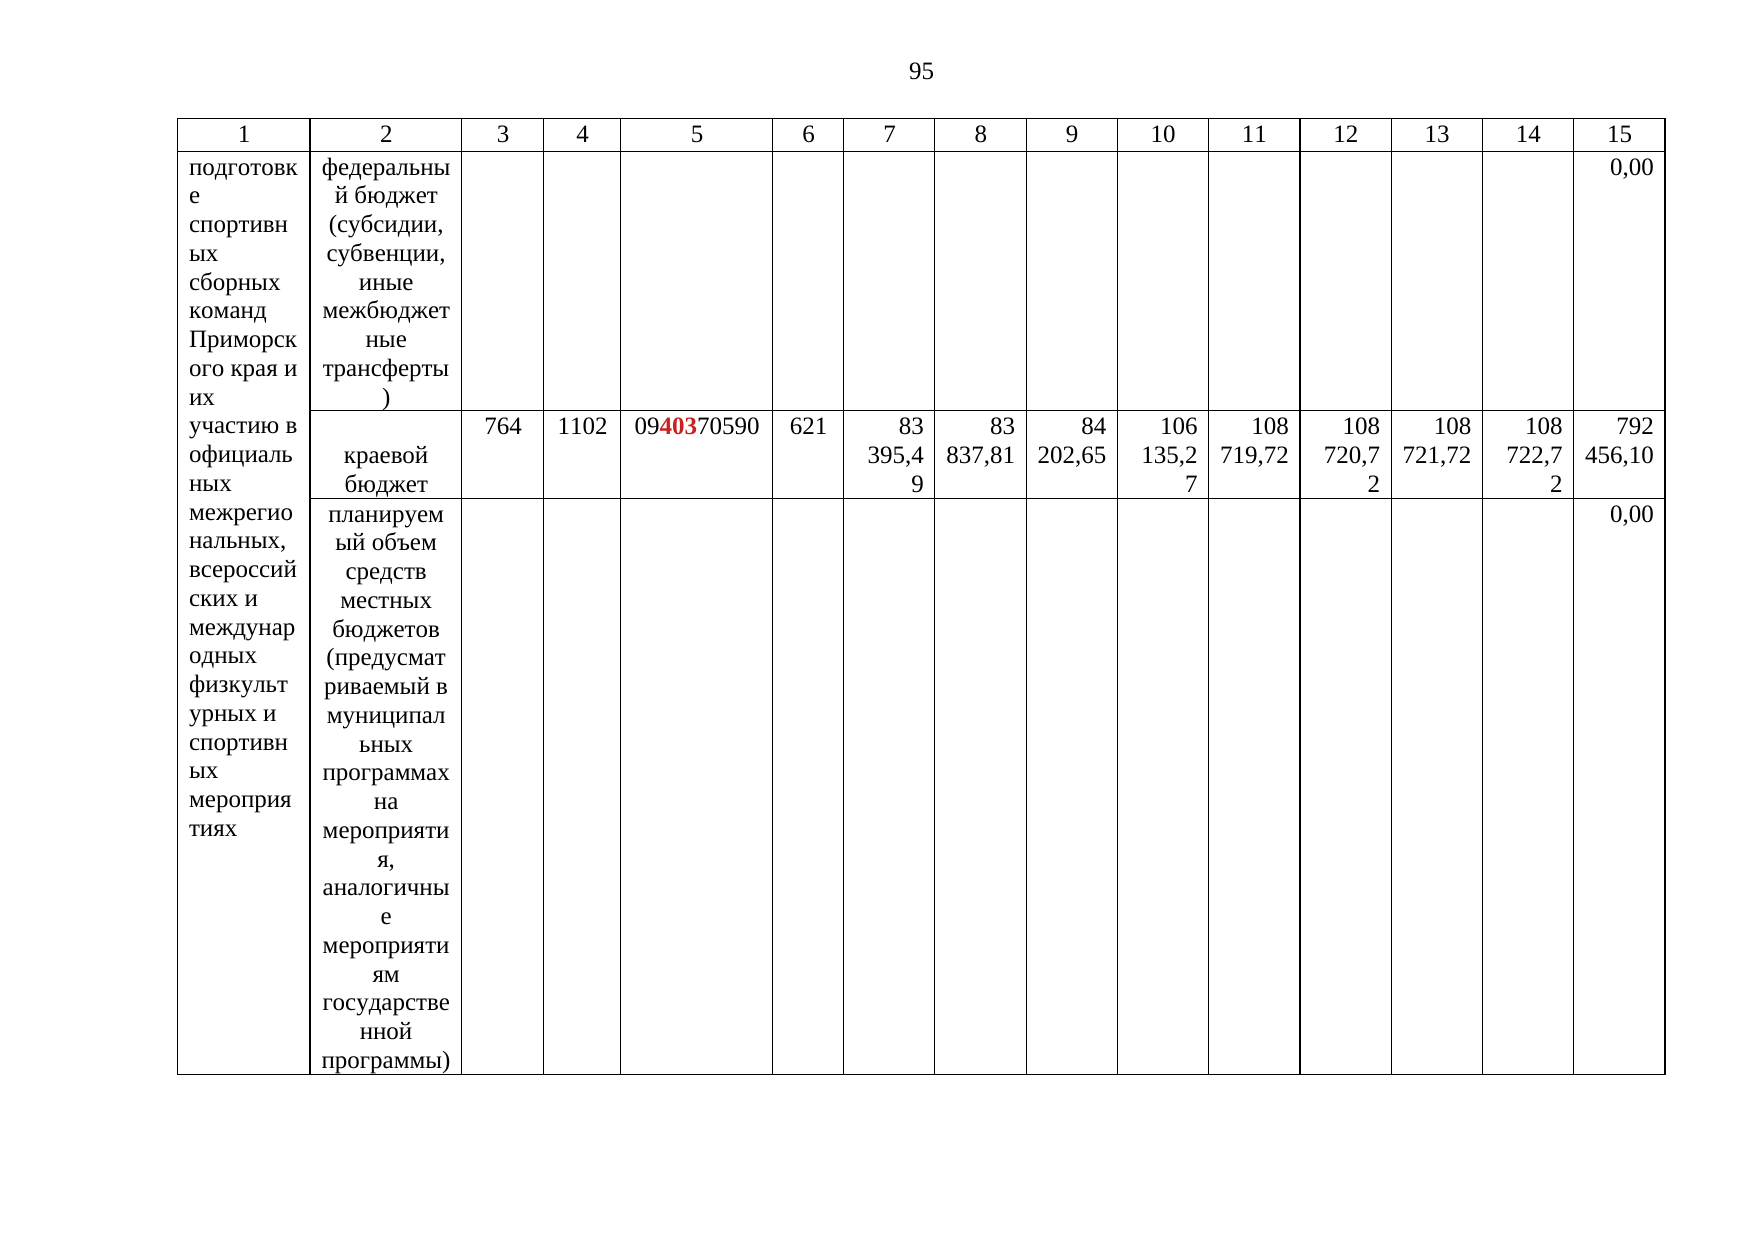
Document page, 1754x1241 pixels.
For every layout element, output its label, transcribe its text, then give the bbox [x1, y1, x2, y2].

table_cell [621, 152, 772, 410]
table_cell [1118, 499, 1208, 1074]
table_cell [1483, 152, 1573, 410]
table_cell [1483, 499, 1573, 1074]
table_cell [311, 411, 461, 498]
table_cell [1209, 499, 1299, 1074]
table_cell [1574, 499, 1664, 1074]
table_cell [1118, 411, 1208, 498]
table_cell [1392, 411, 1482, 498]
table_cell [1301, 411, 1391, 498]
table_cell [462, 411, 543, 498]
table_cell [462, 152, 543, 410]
table_header 7 [844, 119, 934, 151]
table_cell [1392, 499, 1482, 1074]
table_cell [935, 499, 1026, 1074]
table_header 13 [1392, 119, 1482, 151]
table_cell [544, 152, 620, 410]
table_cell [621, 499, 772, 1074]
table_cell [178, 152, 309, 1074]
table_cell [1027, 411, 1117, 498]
table_header 10 [1118, 119, 1208, 151]
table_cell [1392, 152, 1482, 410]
table_header 11 [1209, 119, 1299, 151]
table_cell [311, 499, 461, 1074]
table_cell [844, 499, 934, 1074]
table_header 12 [1301, 119, 1391, 151]
table_header 3 [462, 119, 543, 151]
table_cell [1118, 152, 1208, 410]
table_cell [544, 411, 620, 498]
table_header 4 [544, 119, 620, 151]
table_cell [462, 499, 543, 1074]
table_header 1 [178, 119, 309, 151]
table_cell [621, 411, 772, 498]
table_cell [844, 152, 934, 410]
table_header 5 [621, 119, 772, 151]
table_header 9 [1027, 119, 1117, 151]
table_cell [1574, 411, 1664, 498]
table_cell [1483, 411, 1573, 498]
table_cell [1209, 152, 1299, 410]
table_header 15 [1574, 119, 1664, 151]
table_header 6 [773, 119, 843, 151]
table_header 14 [1483, 119, 1573, 151]
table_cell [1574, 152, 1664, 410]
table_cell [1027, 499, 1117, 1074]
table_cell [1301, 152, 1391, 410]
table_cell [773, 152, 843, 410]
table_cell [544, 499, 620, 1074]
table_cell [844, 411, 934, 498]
table_header 2 [311, 119, 461, 151]
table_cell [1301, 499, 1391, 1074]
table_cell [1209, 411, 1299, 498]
table_header 8 [935, 119, 1026, 151]
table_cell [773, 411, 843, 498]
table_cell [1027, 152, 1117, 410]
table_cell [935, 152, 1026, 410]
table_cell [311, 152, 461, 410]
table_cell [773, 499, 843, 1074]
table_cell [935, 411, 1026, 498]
